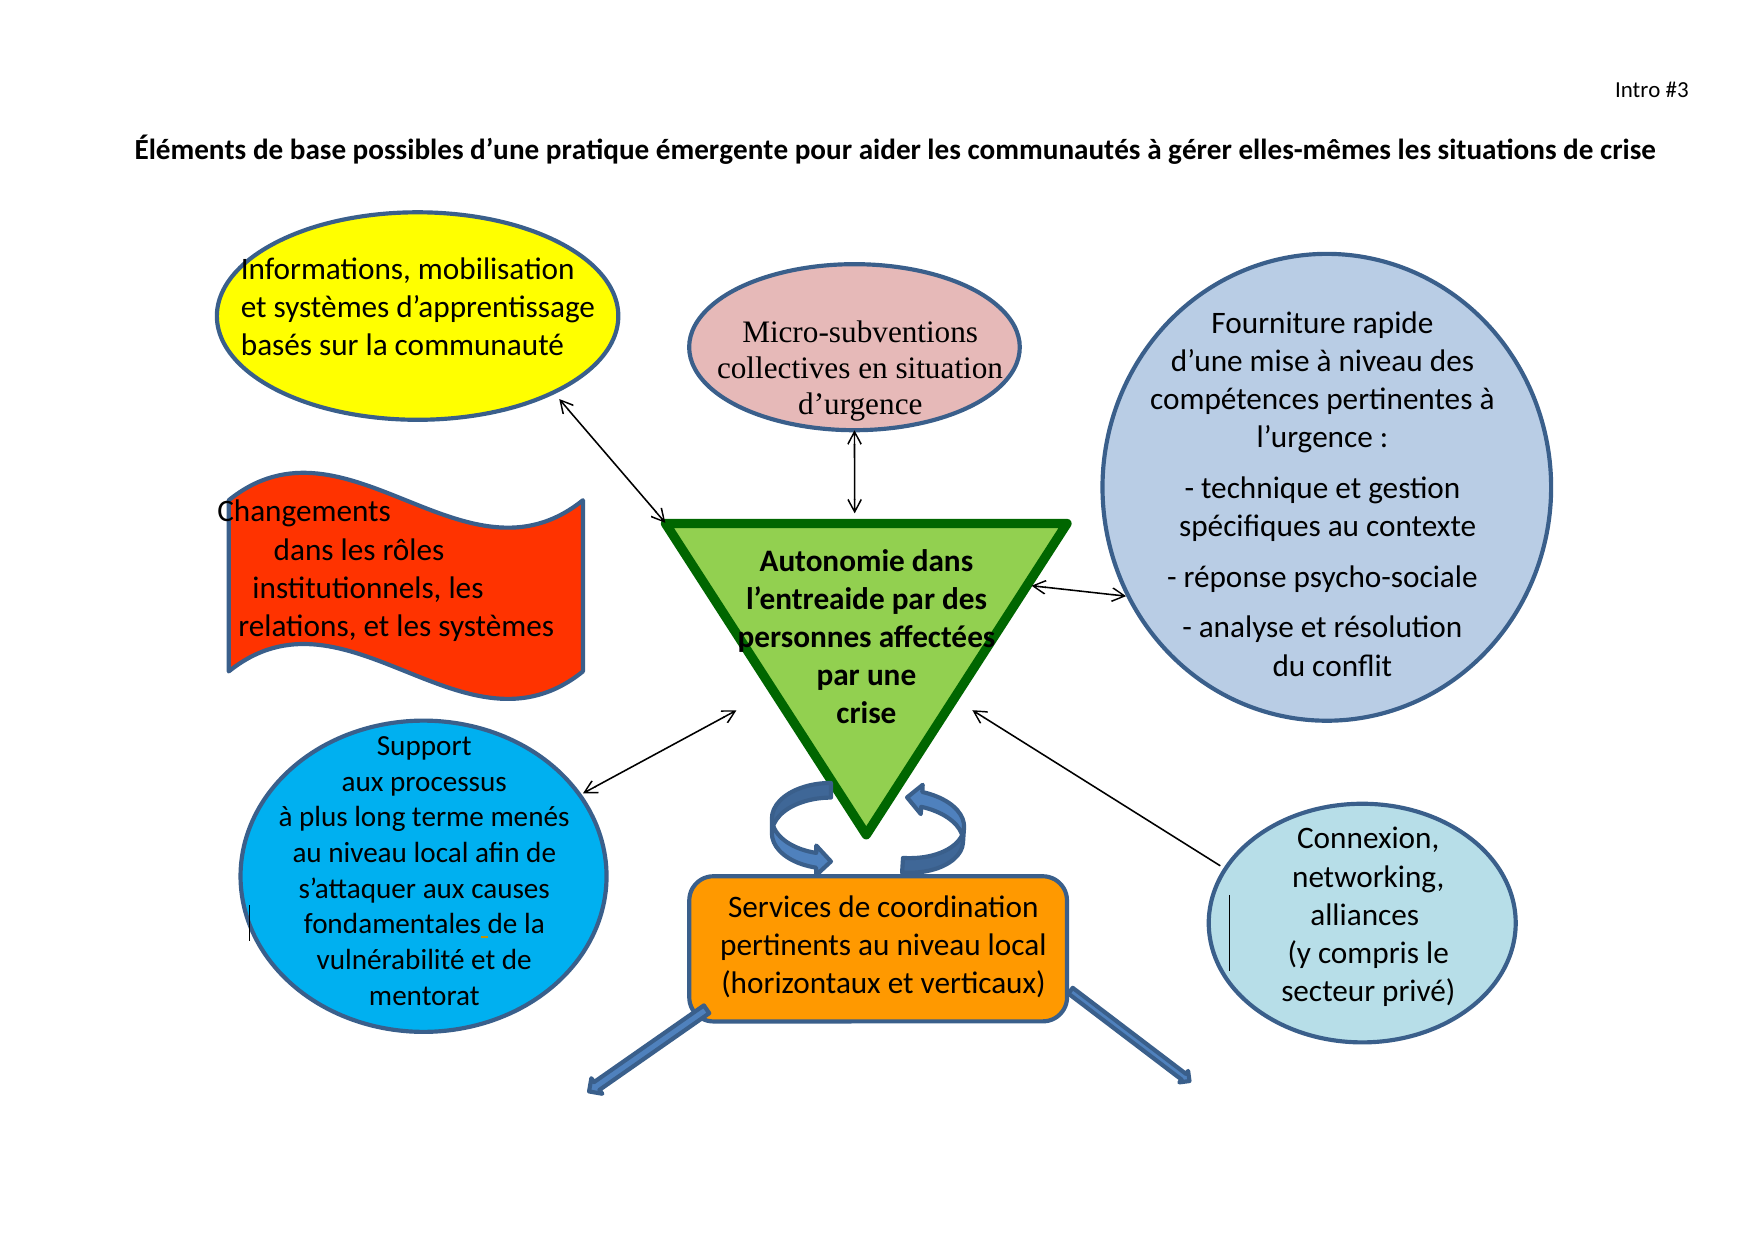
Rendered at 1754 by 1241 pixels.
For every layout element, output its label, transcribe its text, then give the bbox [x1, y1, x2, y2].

text Éléments de base possibles d’une pratique émergente pour aider les communautés à gérer elles-mêmes les situations de crise [103, 131, 1688, 167]
